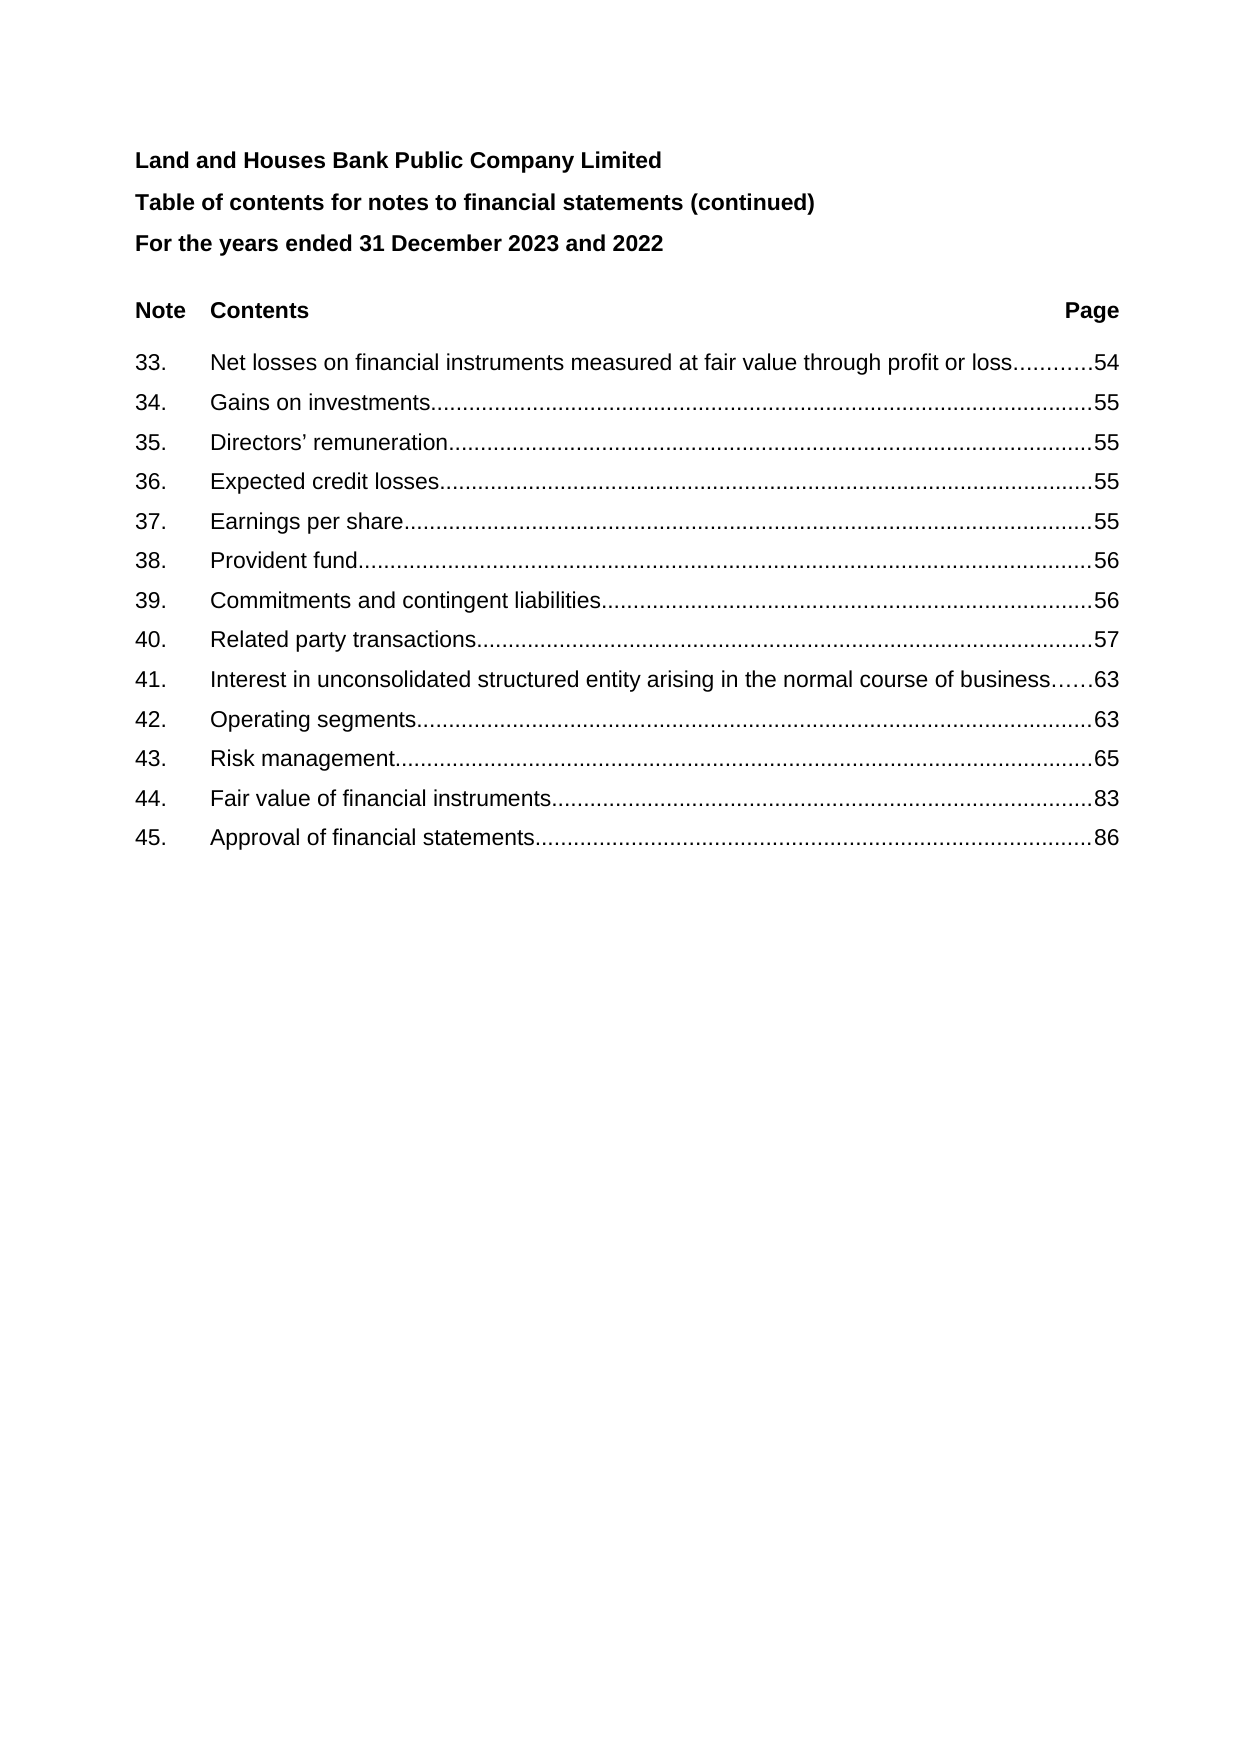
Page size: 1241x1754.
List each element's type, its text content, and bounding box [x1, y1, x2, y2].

text Land and Houses Bank Public Company Limited [135, 135, 1128, 177]
text 37. Earnings per share 55 [135, 497, 1128, 537]
text 36. Expected credit losses 55 [135, 458, 1128, 497]
text 38. Provident fund 56 [135, 537, 1128, 577]
text Note Contents Page [135, 285, 1128, 327]
text 43. Risk management 65 [135, 735, 1128, 774]
text 40. Related party transactions 57 [135, 616, 1128, 656]
text For the years ended 31 December 2023 and 2022 [135, 218, 1128, 260]
text 33. Net losses on financial instruments measured at fair value through profit or loss 54 [135, 339, 1128, 379]
text 42. Operating segments 63 [135, 695, 1128, 735]
text 39. Commitments and contingent liabilities 56 [135, 577, 1128, 616]
text 45. Approval of financial statements 86 [135, 814, 1128, 854]
text Table of contents for notes to financial statements (continued) [135, 177, 1128, 218]
text 41. Interest in unconsolidated structured entity arising in the normal course of business 63 [135, 656, 1128, 695]
text 44. Fair value of financial instruments 83 [135, 774, 1128, 814]
text 35. Directors’ remuneration 55 [135, 418, 1128, 458]
text 34. Gains on investments 55 [135, 379, 1128, 418]
